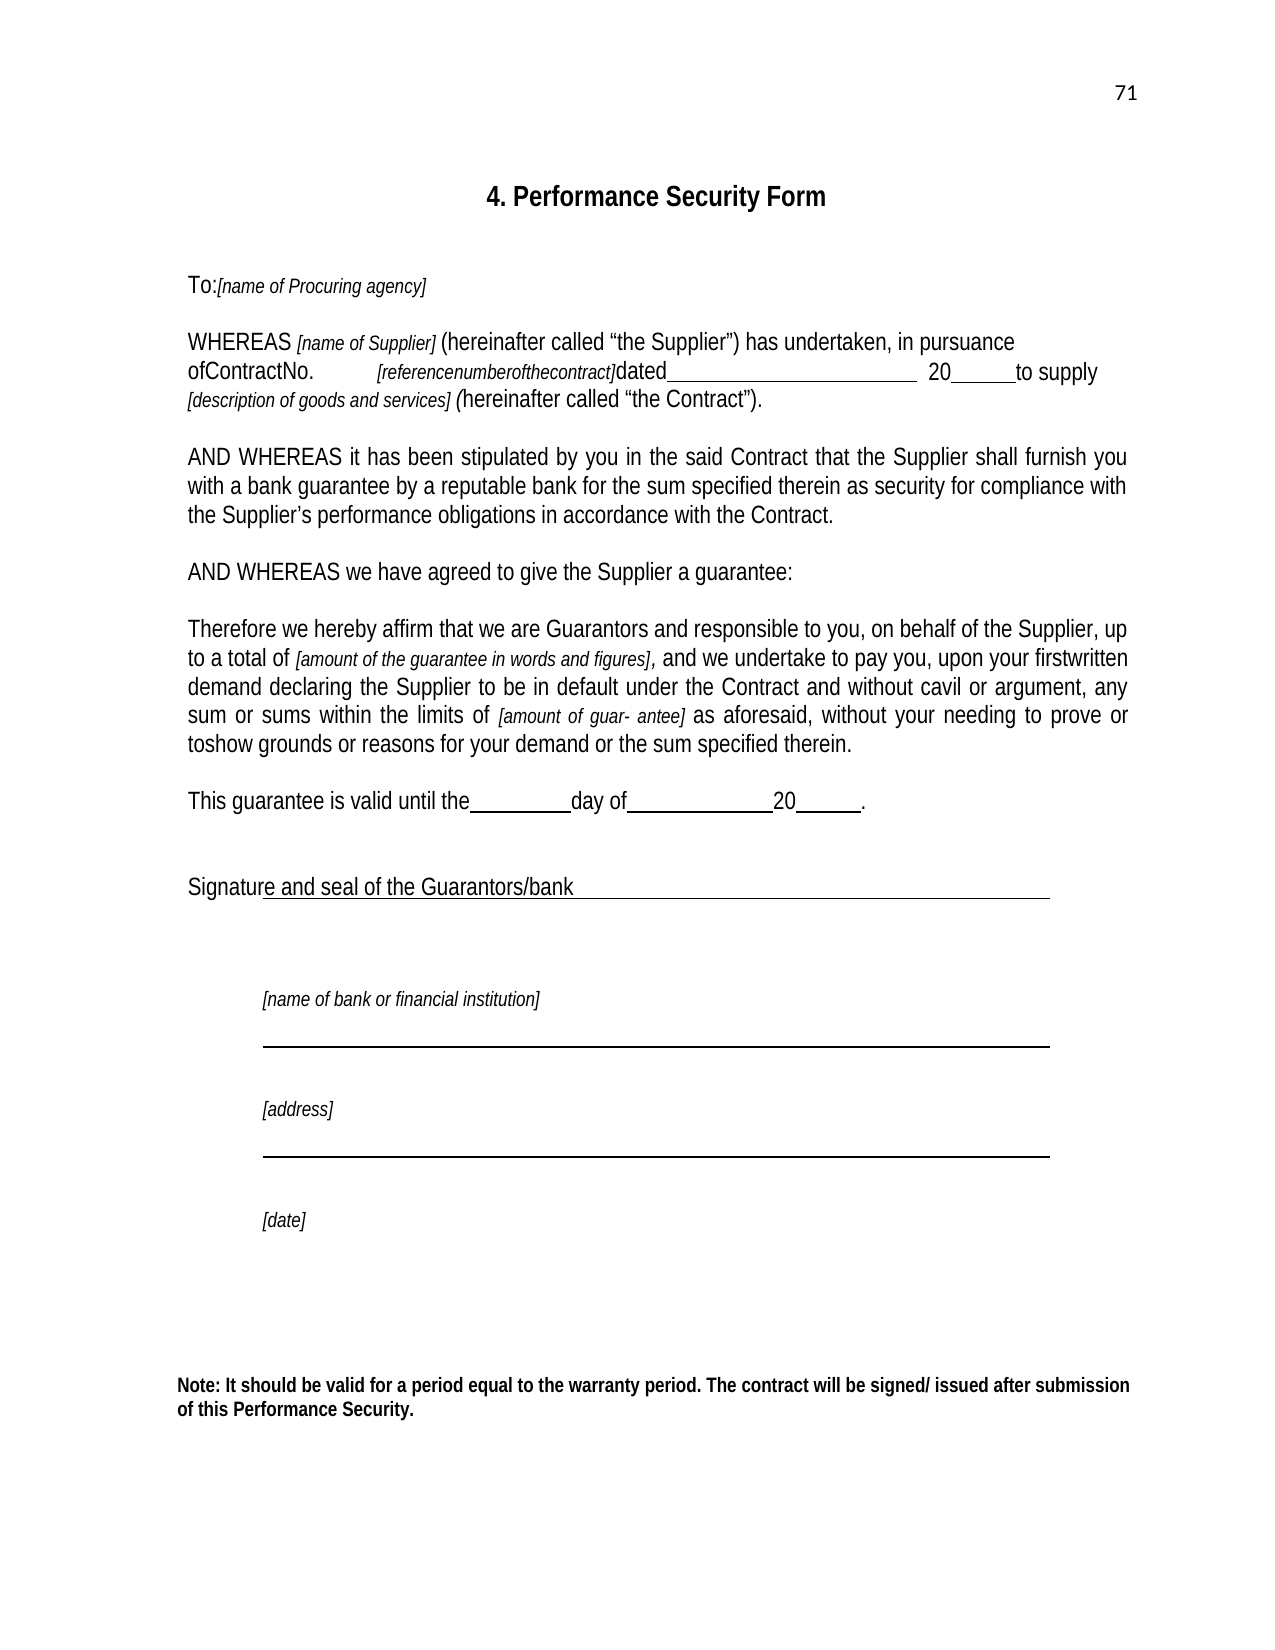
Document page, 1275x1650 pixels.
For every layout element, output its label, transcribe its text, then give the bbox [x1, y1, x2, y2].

text 4. Performance Security Form [459, 179, 854, 213]
text [date] [263, 1208, 1137, 1232]
text AND WHEREAS it has been stipulated by you in the said Contract that the Supplier shall furnish you with a bank guarantee by a reputable bank for the sum specified therein as security for compliance with the Supplier’s performance obligations in accordance with the Contract. [188, 442, 1129, 528]
text AND WHEREAS we have agreed to give the Supplier a guarantee: [188, 557, 865, 586]
text [description of goods and services] (hereinafter called “the Contract”). [188, 385, 917, 413]
text Therefore we hereby affirm that we are Guarantors and responsible to you, on behalf of the Supplier, up to a total of [amount of the guarantee in words and figures], and we undertake to pay you, upon your firstwritten demand declaring the Supplier to be in default under the Contract and without cavil or argument, any sum or sums within the limits of [amount of guar- antee] as aforesaid, without your needing to prove or toshow grounds or reasons for your demand or the sum specified therein. [188, 614, 1129, 758]
text [name of bank or financial institution] [263, 988, 1137, 1011]
text ofContractNo. [referencenumberofthecontract]dated [188, 356, 923, 385]
text Signature and seal of the Guarantors/bank [177, 872, 1137, 901]
text [address] [263, 1098, 1137, 1121]
text To:[name of Procuring agency] [188, 270, 1137, 299]
text This guarantee is valid until the day of 20 . [188, 786, 871, 815]
text WHEREAS [name of Supplier] (hereinafter called “the Supplier”) has undertaken, in pursuance [188, 327, 1137, 356]
text Note: It should be valid for a period equal to the warranty period. The contract will be signed/ issued after submission of this Performance Security. [177, 1373, 1137, 1421]
text 20 to supply [928, 357, 1137, 385]
